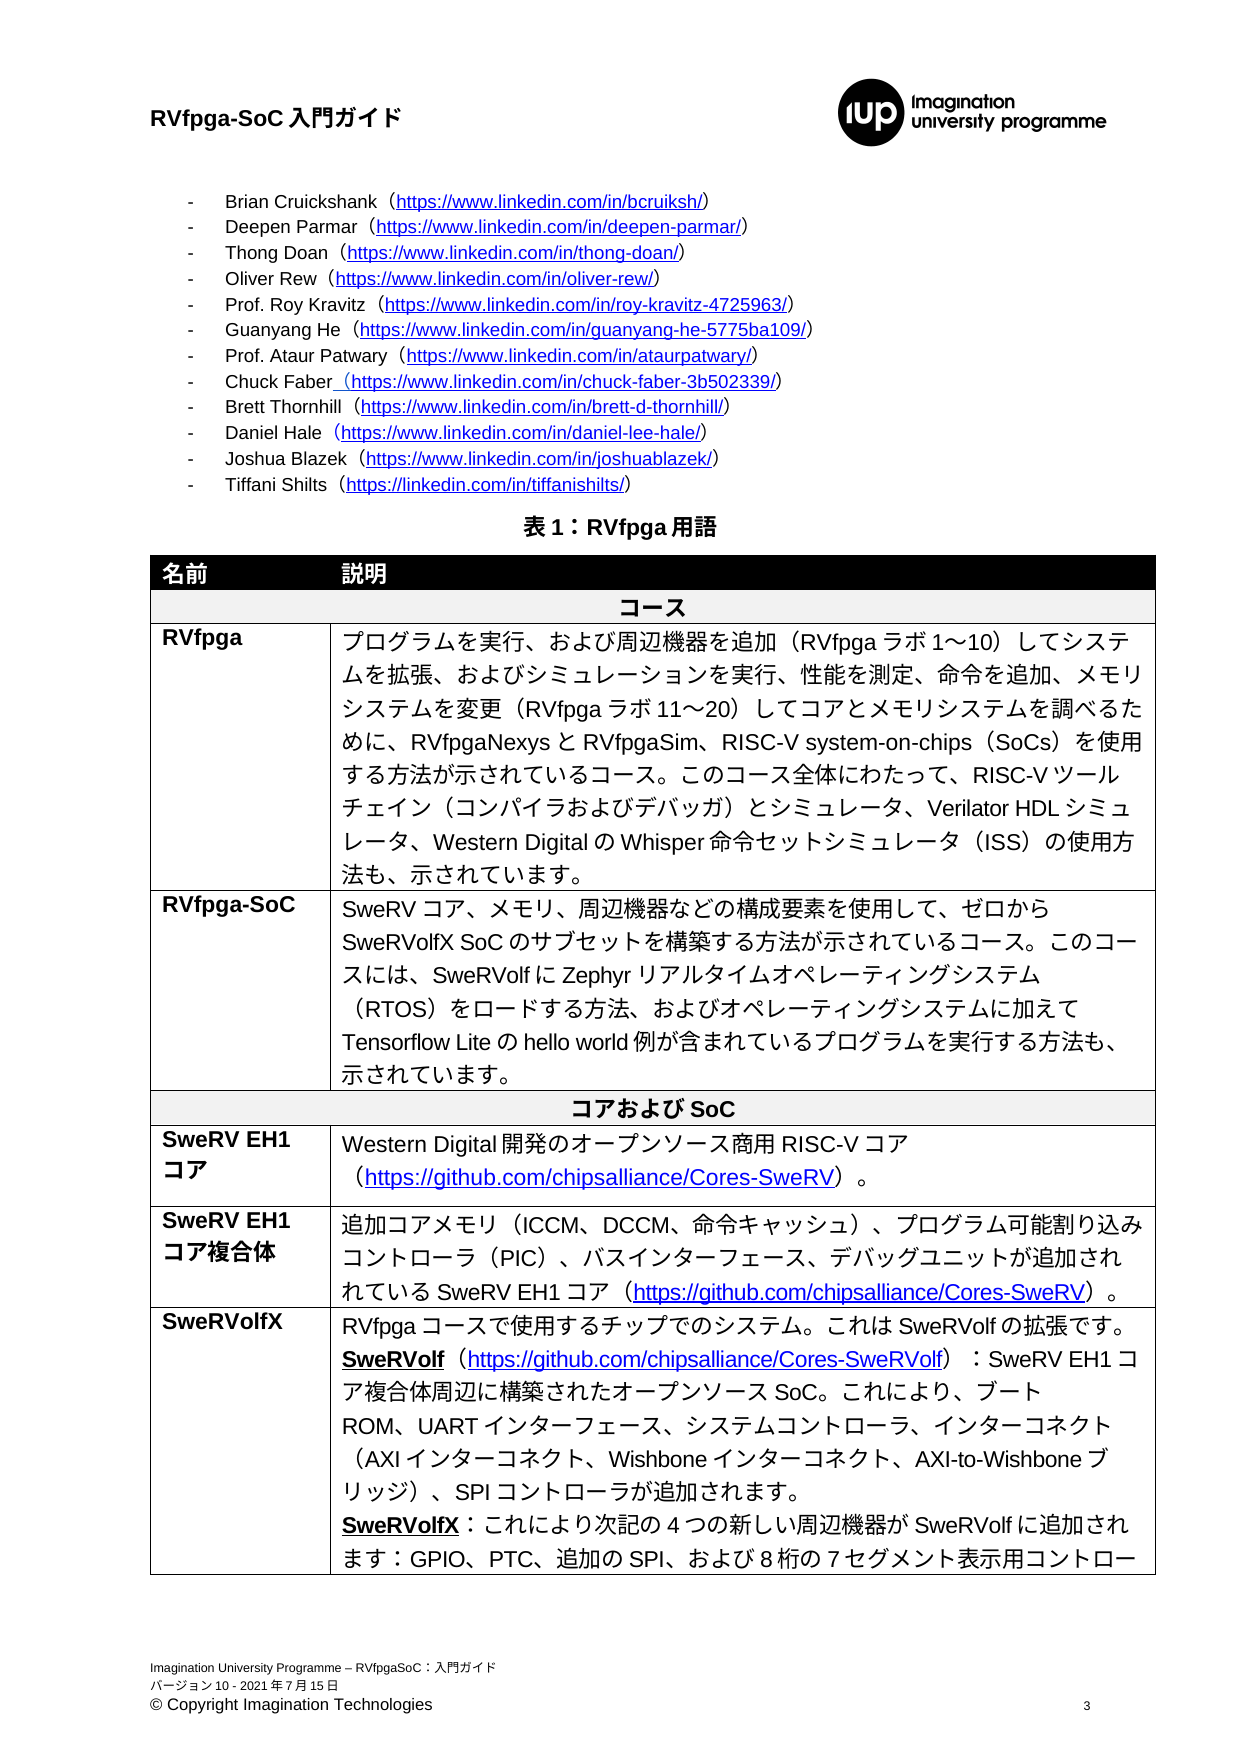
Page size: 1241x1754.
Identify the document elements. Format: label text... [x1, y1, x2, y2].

table_cell SweRVコア、メモリ、周辺機器などの構成要素を使用して、ゼロからSweRVolfX SoCのサブセットを構築する方法が示されているコース。このコースには、SweRVolfにZephyrリアルタイムオペレーティングシステム（RTOS）をロードする方法、およびオペレーティングシステムに加えてTensorflow Liteのhello world例が含まれているプログラムを実行する方法も、示されています。 [331, 891, 1155, 1090]
list Prof. Roy Kravitz（https://www.linkedin.com/in/roy-kravitz-4725963/） [187, 290, 1090, 316]
table_header 説明 [331, 556, 1155, 589]
table_cell プログラムを実行、および周辺機器を追加（RVfpgaラボ1～10）してシステムを拡張、およびシミュレーションを実行、性能を測定、命令を追加、メモリシステムを変更（RVfpgaラボ11～20）してコアとメモリシステムを調べるために、RVfpgaNexysとRVfpgaSim、RISC-V system-on-chips（SoCs）を使用する方法が示されているコース。このコース全体にわたって、RISC-Vツールチェイン（コンパイラおよびデバッガ）とシミュレータ、Verilator HDLシミュレータ、Western DigitalのWhisper命令セットシミュレータ（ISS）の使用方法も、示されています。 [331, 624, 1155, 890]
table_cell Western Digital開発のオープンソース商用RISC-Vコア （https://github.com/chipsalliance/Cores-SweRV）。 [331, 1126, 1155, 1206]
table_header 名前 [151, 556, 330, 589]
list Deepen Parmar（https://www.linkedin.com/in/deepen-parmar/） [187, 213, 1090, 239]
list Brian Cruickshank（https://www.linkedin.com/in/bcruiksh/） [187, 187, 1090, 213]
list Chuck Faber（https://www.linkedin.com/in/chuck-faber-3b502339/） [187, 368, 1090, 393]
list Oliver Rew（https://www.linkedin.com/in/oliver-rew/） [187, 265, 1090, 290]
picture [837, 77, 1108, 148]
list Guanyang He（https://www.linkedin.com/in/guanyang-he-5775ba109/） [187, 316, 1090, 342]
list Daniel Hale（https://www.linkedin.com/in/daniel-lee-hale/） [187, 419, 1090, 445]
table_cell SweRV EH1 コア [151, 1126, 330, 1206]
table_cell SweRV EH1 コア複合体 [151, 1207, 330, 1307]
table_cell RVfpga-SoC [151, 891, 330, 1090]
table_cell RVfpga [151, 624, 330, 890]
table_cell SweRVolfX [151, 1308, 330, 1574]
list Brett Thornhill（https://www.linkedin.com/in/brett-d-thornhill/） [187, 393, 1090, 419]
list Tiffani Shilts（https://linkedin.com/in/tiffanishilts/） [187, 471, 1090, 496]
list Joshua Blazek（https://www.linkedin.com/in/joshuablazek/） [187, 445, 1090, 471]
list Prof. Ataur Patwary（https://www.linkedin.com/in/ataurpatwary/） [187, 342, 1090, 368]
table_cell 追加コアメモリ（ICCM、DCCM、命令キャッシュ）、プログラム可能割り込みコントローラ（PIC）、バスインターフェース、デバッグユニットが追加されれているSweRV EH1コア（https://github.com/chipsalliance/Cores-SweRV）。 [331, 1207, 1155, 1307]
table_cell コース [151, 590, 1155, 623]
table_cell コアおよびSoC [151, 1091, 1155, 1124]
text 表1：RVfpga用語 [150, 509, 1090, 542]
list Thong Doan（https://www.linkedin.com/in/thong-doan/） [187, 239, 1090, 265]
